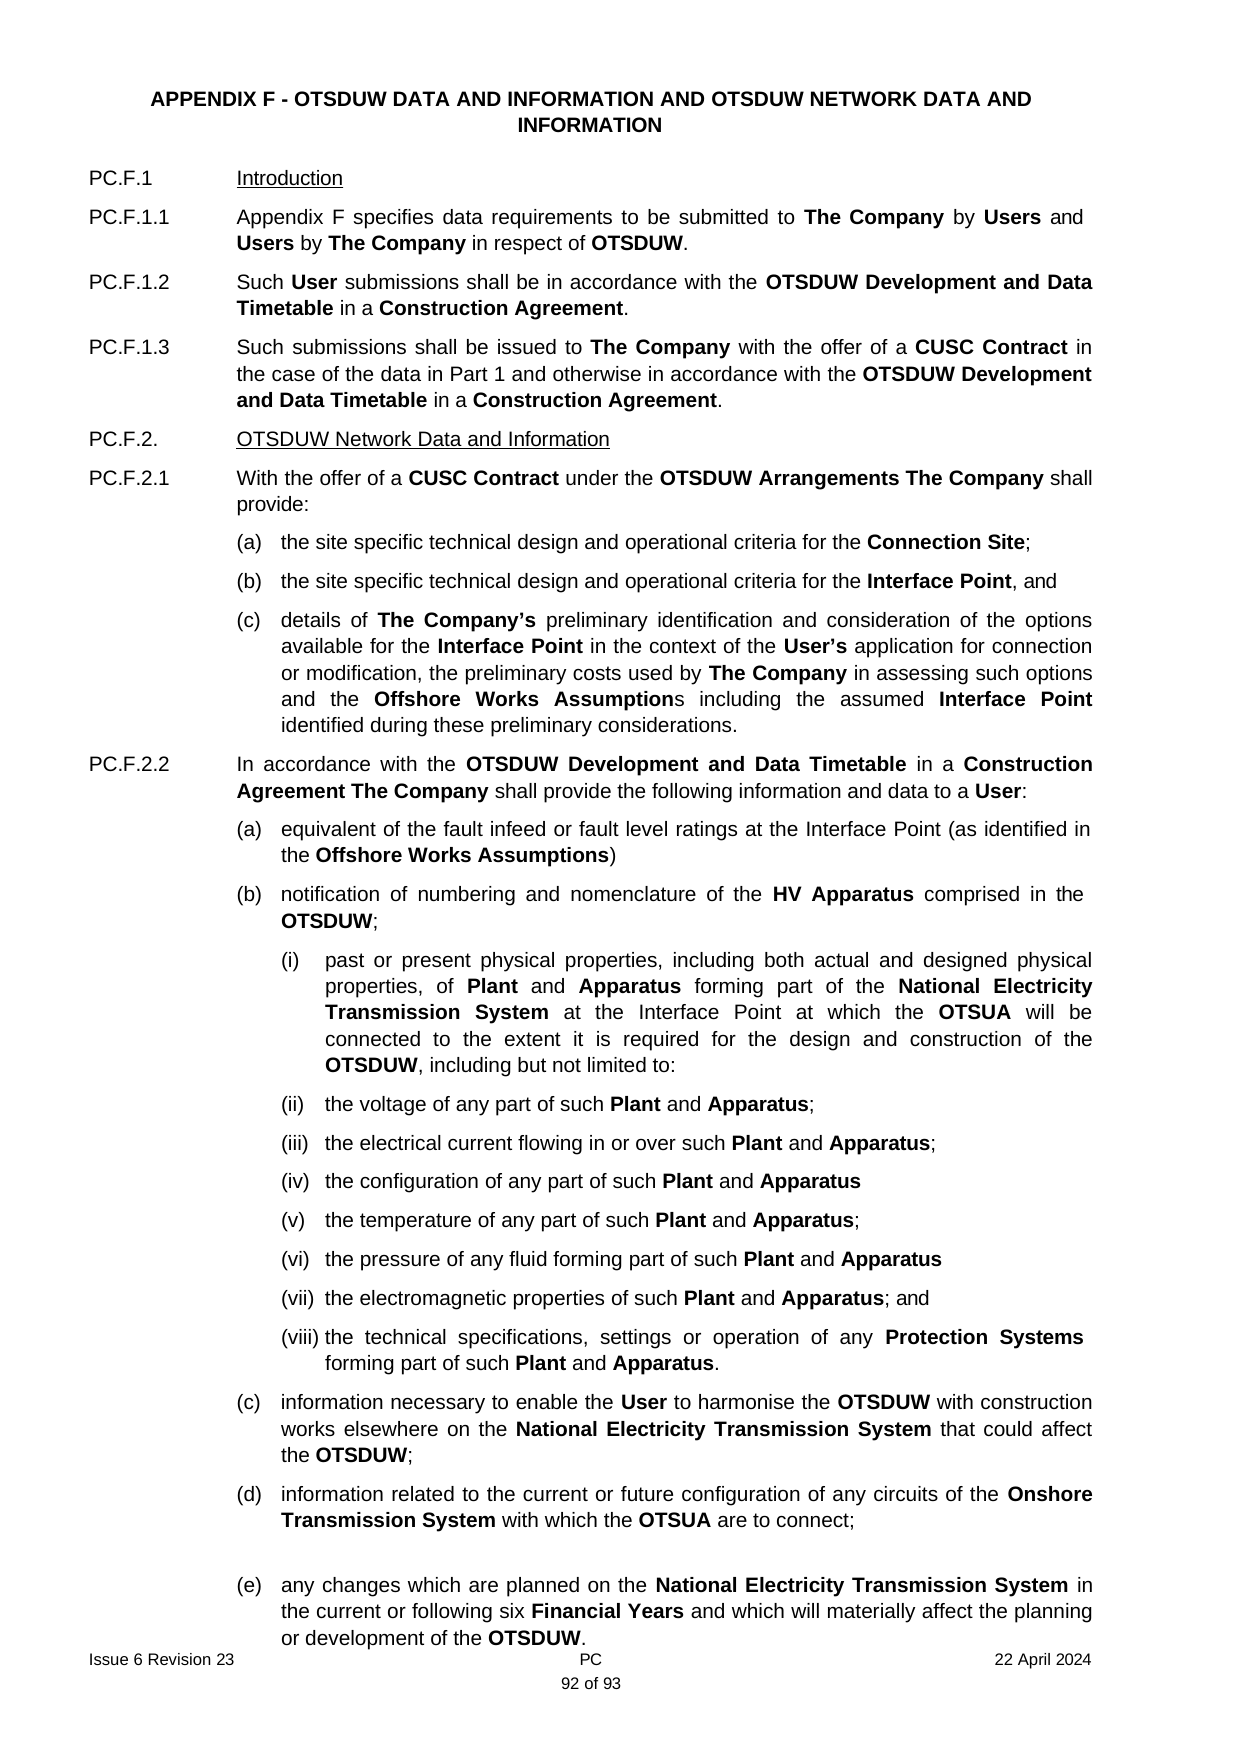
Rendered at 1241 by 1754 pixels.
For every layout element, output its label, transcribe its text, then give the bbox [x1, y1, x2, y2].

text forming part of such Plant and Apparatus. [325, 1351, 1188, 1375]
text PC.F.2.1 With the offer of a CUSC Contract under the OTSDUW Arrangements The Company shall provide: [89, 465, 1093, 516]
list the voltage of any part of such Plant and Apparatus; [281, 1092, 1188, 1116]
list notification of numbering and nomenclature of the HV Apparatus comprised in the [236, 882, 1188, 906]
list the technical specifications, settings or operation of any Protection Systems [281, 1325, 1188, 1349]
list past or present physical properties, including both actual and designed physical properties, of Plant and Apparatus forming part of the National Electricity Transmission System at the Interface Point at which the OTSUA will be connected to the extent it is required for the design and construction of the OTSDUW, including but not limited to: [281, 947, 1093, 1077]
list the temperature of any part of such Plant and Apparatus; [281, 1208, 1188, 1232]
list the site specific technical design and operational criteria for the Connection Site; [236, 530, 1188, 554]
list the pressure of any fluid forming part of such Plant and Apparatus [281, 1247, 1188, 1271]
list the electromagnetic properties of such Plant and Apparatus; and [281, 1286, 1188, 1310]
list the site specific technical design and operational criteria for the Interface Point, and [236, 569, 1188, 593]
list any changes which are planned on the National Electricity Transmission System in the current or following six Financial Years and which will materially affect the planning or development of the OTSDUW. [236, 1573, 1093, 1649]
text PC.F.1.2 Such User submissions shall be in accordance with the OTSDUW Development and Data Timetable in a Construction Agreement. [89, 270, 1093, 320]
text PC.F.1.1 Appendix F specifies data requirements to be submitted to The Company by Users and [89, 204, 1188, 228]
text PC.F.1.3 Such submissions shall be issued to The Company with the offer of a CUSC Contract in the case of the data in Part 1 and otherwise in accordance with the OTSDUW Development and Data Timetable in a Construction Agreement. [89, 335, 1093, 412]
list the electrical current flowing in or over such Plant and Apparatus; [281, 1131, 1188, 1154]
list the configuration of any part of such Plant and Apparatus [281, 1169, 1188, 1193]
text Issue 6 Revision 23 PC 22 April 2024 [89, 1652, 1188, 1669]
text Users by The Company in respect of OTSDUW. [236, 231, 1188, 255]
list details of The Company’s preliminary identification and consideration of the options available for the Interface Point in the context of the User’s application for connection or modification, the preliminary costs used by The Company in assessing such options and the Offshore Works Assumptions including the assumed Interface Point identified during these preliminary considerations. [236, 608, 1093, 737]
text PC.F.2. OTSDUW Network Data and Information [89, 427, 1188, 451]
text PC.F.1 Introduction [89, 166, 1188, 190]
subtitle OTSDUW; [281, 908, 1188, 932]
list information related to the current or future configuration of any circuits of the Onshore Transmission System with which the OTSUA are to connect; [236, 1482, 1093, 1532]
subtitle APPENDIX F - OTSDUW DATA AND INFORMATION AND OTSDUW NETWORK DATA AND INFORMATION [150, 87, 1151, 137]
list information necessary to enable the User to harmonise the OTSDUW with construction works elsewhere on the National Electricity Transmission System that could affect the OTSDUW; [236, 1390, 1093, 1467]
list equivalent of the fault infeed or fault level ratings at the Interface Point (as identified in the Offshore Works Assumptions) [236, 817, 1092, 867]
text PC.F.2.2 In accordance with the OTSDUW Development and Data Timetable in a Construction Agreement The Company shall provide the following information and data to a User: [89, 752, 1093, 802]
